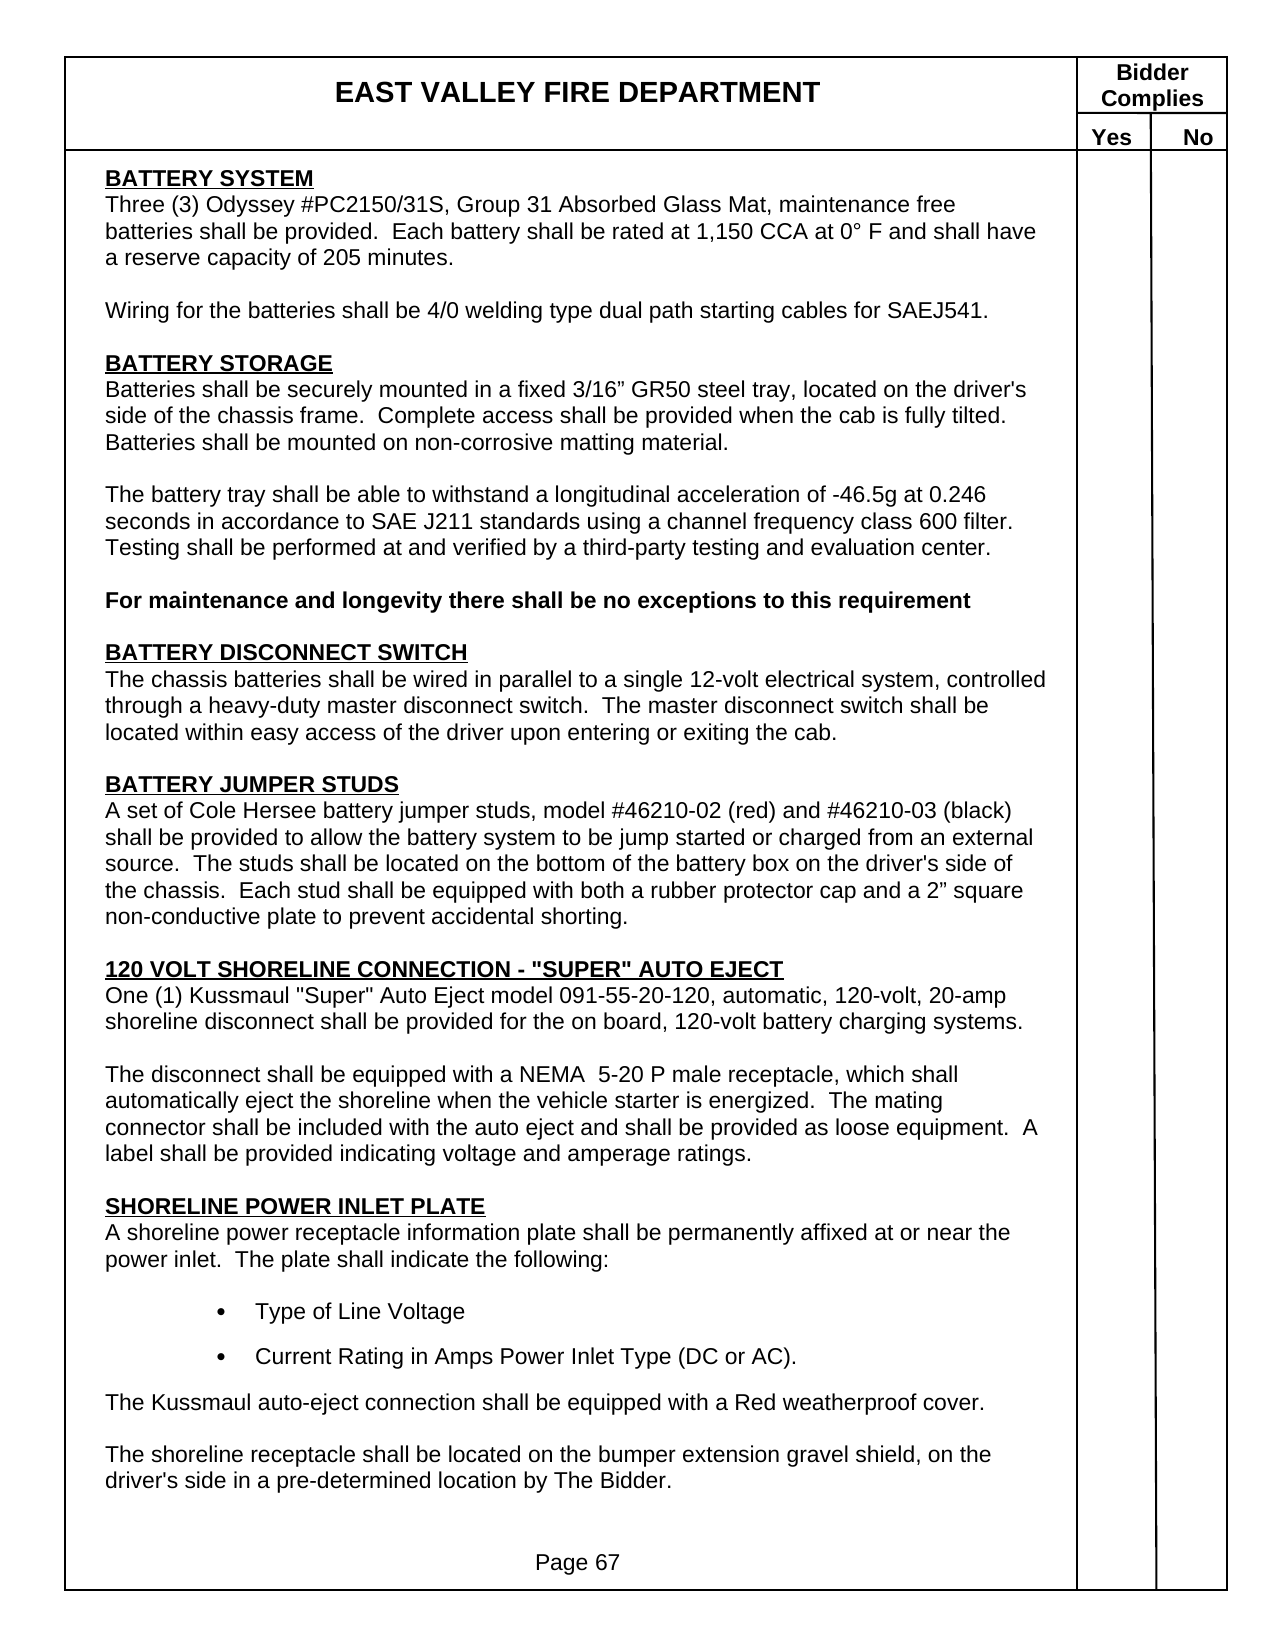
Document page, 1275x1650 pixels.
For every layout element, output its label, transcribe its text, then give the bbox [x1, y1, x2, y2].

subtitle BATTERY DISCONNECT SWITCH [105, 639, 1050, 666]
subtitle BATTERY STORAGE [105, 349, 1050, 376]
subtitle BATTERY JUMPER STUDS [105, 771, 1050, 797]
text A set of Cole Hersee battery jumper studs, model #46210-02 (red) and #46210-03 (black) shall be provided to allow the battery system to be jump started or charged from an external source. The studs shall be located on the bottom of the battery box on the driver's side of the chassis. Each stud shall be equipped with both a rubber protector cap and a 2” square non-conductive plate to prevent accidental shorting. [105, 797, 1050, 929]
text The shoreline receptacle shall be located on the bumper extension gravel shield, on the driver's side in a pre-determined location by The Bidder. [105, 1441, 1050, 1494]
text Wiring for the batteries shall be 4/0 welding type dual path starting cables for SAEJ541. [105, 297, 1050, 323]
text The Kussmaul auto-eject connection shall be equipped with a Red weatherproof cover. [105, 1388, 1050, 1415]
subtitle 120 VOLT SHORELINE CONNECTION - "SUPER" AUTO EJECT [105, 956, 1050, 982]
text For maintenance and longevity there shall be no exceptions to this requirement [105, 587, 1050, 613]
subtitle SHORELINE POWER INLET PLATE [105, 1193, 1050, 1219]
text Three (3) Odyssey #PC2150/31S, Group 31 Absorbed Glass Mat, maintenance free batteries shall be provided. Each battery shall be rated at 1,150 CCA at 0° F and shall have a reserve capacity of 205 minutes. [105, 191, 1050, 270]
list Current Rating in Amps Power Inlet Type (DC or AC). [217, 1343, 1050, 1370]
subtitle BATTERY SYSTEM [105, 165, 1050, 191]
list Type of Line Voltage [217, 1298, 1050, 1324]
text One (1) Kussmaul "Super" Auto Eject model 091-55-20-120, automatic, 120-volt, 20-amp shoreline disconnect shall be provided for the on board, 120-volt battery charging systems. [105, 982, 1050, 1035]
text The chassis batteries shall be wired in parallel to a single 12-volt electrical system, controlled through a heavy-duty master disconnect switch. The master disconnect switch shall be located within easy access of the driver upon entering or exiting the cab. [105, 666, 1050, 745]
text A shoreline power receptacle information plate shall be permanently affixed at or near the power inlet. The plate shall indicate the following: [105, 1219, 1050, 1272]
text Batteries shall be securely mounted in a fixed 3/16” GR50 steel tray, located on the driver's side of the chassis frame. Complete access shall be provided when the cab is fully tilted. Batteries shall be mounted on non-corrosive matting material. [105, 376, 1050, 455]
text The battery tray shall be able to withstand a longitudinal acceleration of -46.5g at 0.246 seconds in accordance to SAE J211 standards using a channel frequency class 600 filter. Testing shall be performed at and verified by a third-party testing and evaluation center. [105, 481, 1050, 560]
text The disconnect shall be equipped with a NEMA 5-20 P male receptacle, which shall automatically eject the shoreline when the vehicle starter is energized. The mating connector shall be included with the auto eject and shall be provided as loose equipment. A label shall be provided indicating voltage and amperage ratings. [105, 1061, 1050, 1166]
